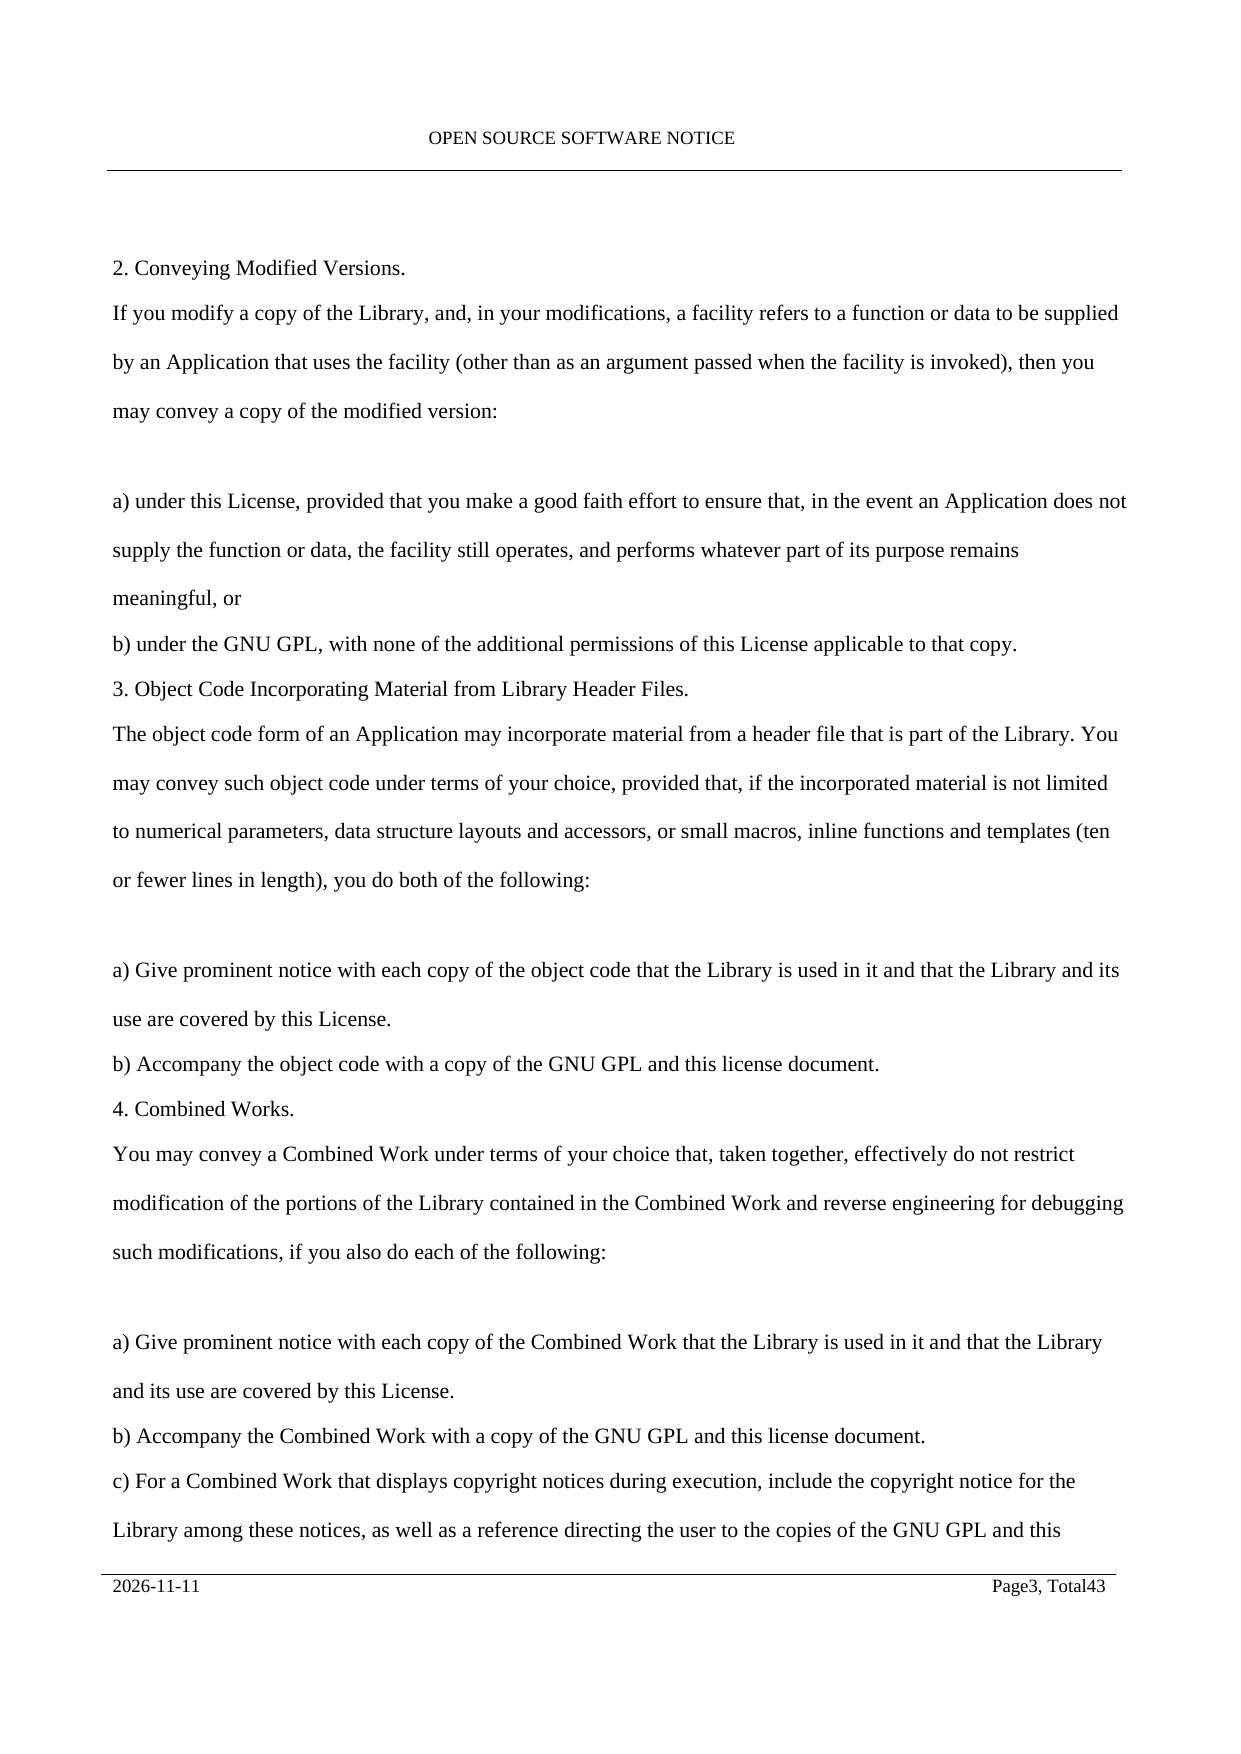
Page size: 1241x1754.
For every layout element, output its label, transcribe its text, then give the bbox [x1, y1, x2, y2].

text b) under the GNU GPL, with none of the additional permissions of this License applicable to that copy. [112, 627, 1128, 659]
text a) Give prominent notice with each copy of the Combined Work that the Library is used in it and that the Library and its use are covered by this License. [112, 1325, 1128, 1407]
text a) Give prominent notice with each copy of the object code that the Library is used in it and that the Library and its use are covered by this License. [112, 953, 1128, 1035]
text b) Accompany the Combined Work with a copy of the GNU GPL and this license document. [112, 1419, 1128, 1452]
text The object code form of an Application may incorporate material from a header file that is part of the Library. You may convey such object code under terms of your choice, provided that, if the incorporated material is not limited to numerical parameters, data structure layouts and accessors, or small macros, inline functions and templates (ten or fewer lines in length), you do both of the following: [112, 717, 1128, 896]
text 3. Object Code Incorporating Material from Library Header Files. [112, 672, 1128, 704]
text If you modify a copy of the Library, and, in your modifications, a facility refers to a function or data to be supplied by an Application that uses the facility (other than as an argument passed when the facility is invoked), then you may convey a copy of the modified version: [112, 297, 1128, 427]
text You may convey a Combined Work under terms of your choice that, taken together, effectively do not restrict modification of the portions of the Library contained in the Combined Work and reverse engineering for debugging such modifications, if you also do each of the following: [112, 1138, 1128, 1268]
text 4. Combined Works. [112, 1092, 1128, 1125]
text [112, 1464, 1128, 1546]
text a) under this License, provided that you make a good faith effort to ensure that, in the event an Application does not supply the function or data, the facility still operates, and performs whatever part of its purpose remains meaningful, or [112, 484, 1128, 614]
text 2. Conveying Modified Versions. [112, 251, 1128, 284]
text b) Accompany the object code with a copy of the GNU GPL and this license document. [112, 1047, 1128, 1080]
